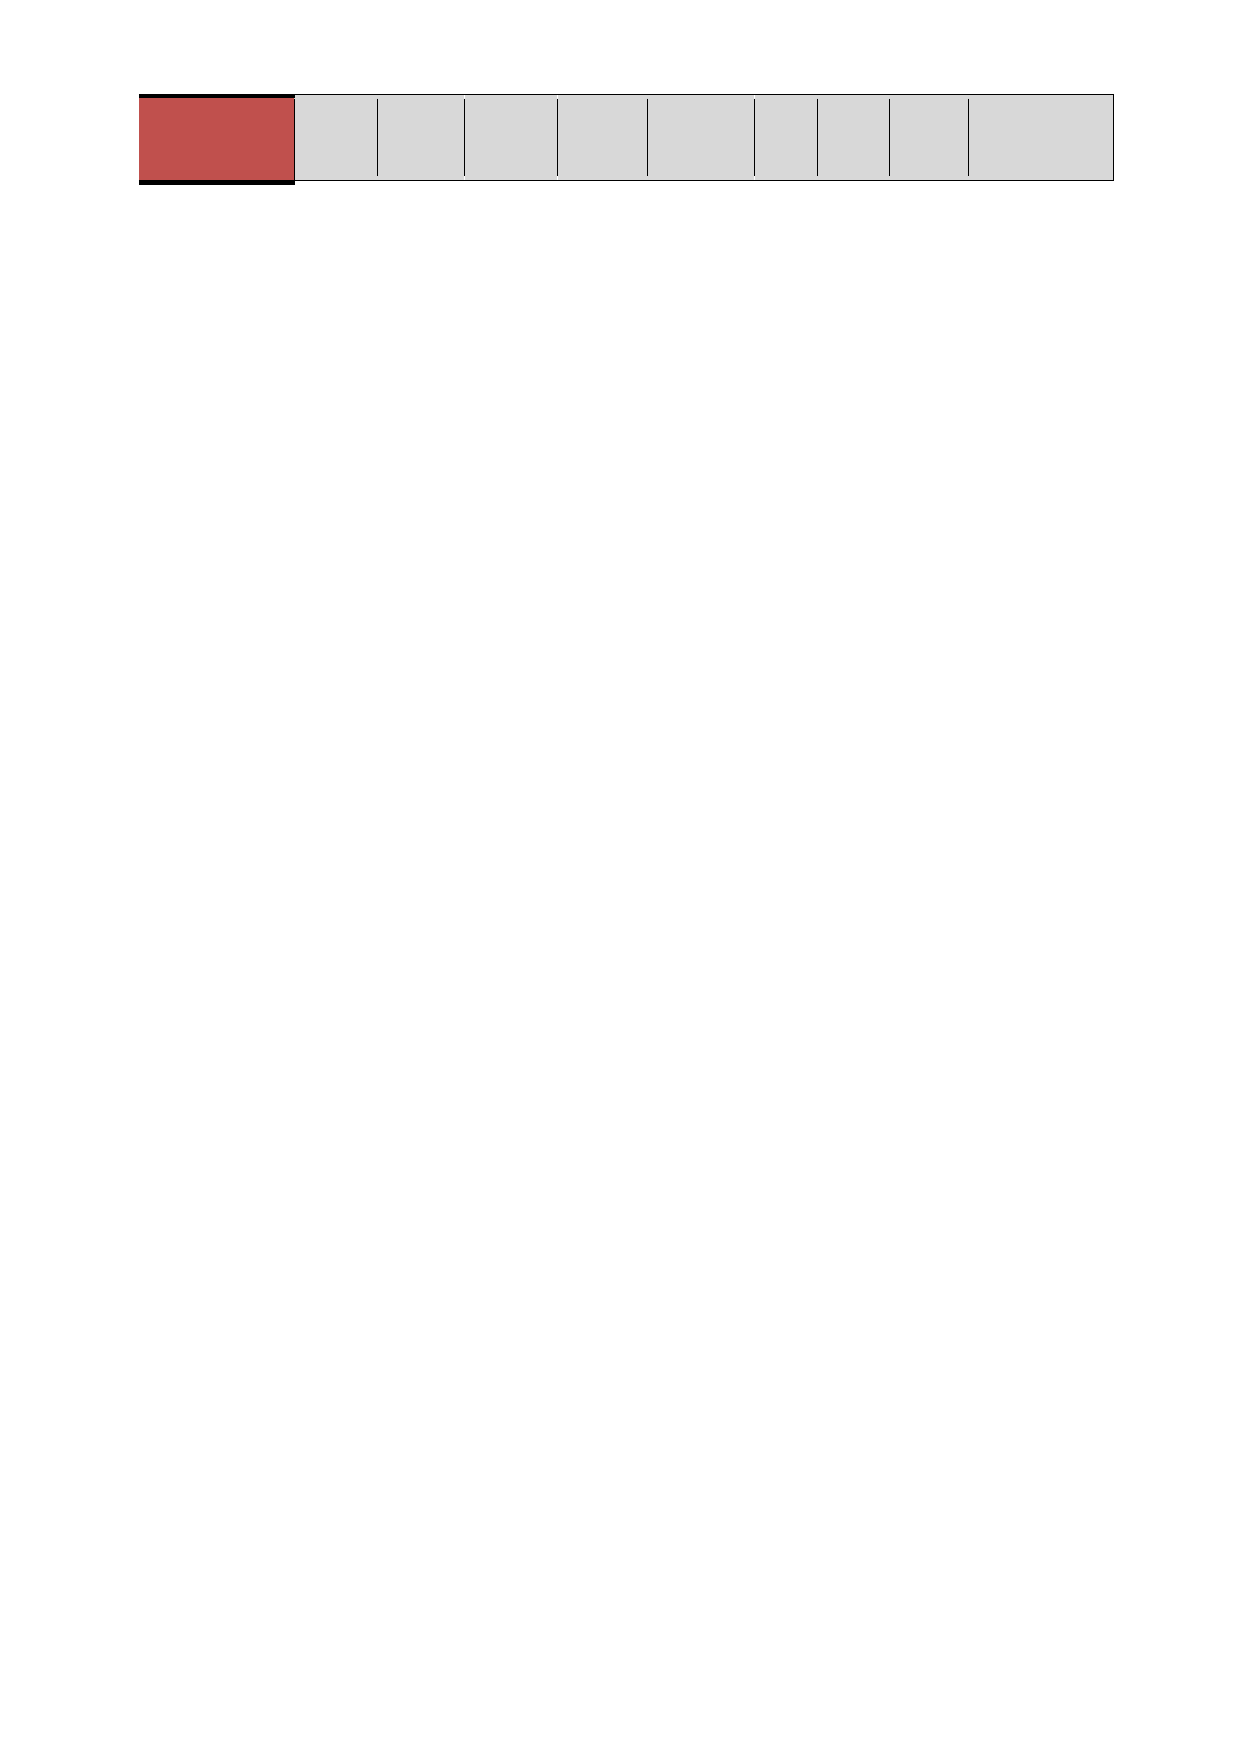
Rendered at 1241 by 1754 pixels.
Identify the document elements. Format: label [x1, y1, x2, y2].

table_cell [295, 95, 378, 180]
table_cell [139, 98, 294, 180]
table_cell [378, 95, 464, 180]
table_cell [755, 95, 817, 180]
table_cell [969, 95, 1113, 180]
table_cell [889, 95, 969, 180]
table_cell [465, 95, 557, 180]
table_cell [647, 95, 754, 180]
table_cell [817, 95, 889, 180]
table_cell [558, 95, 647, 180]
